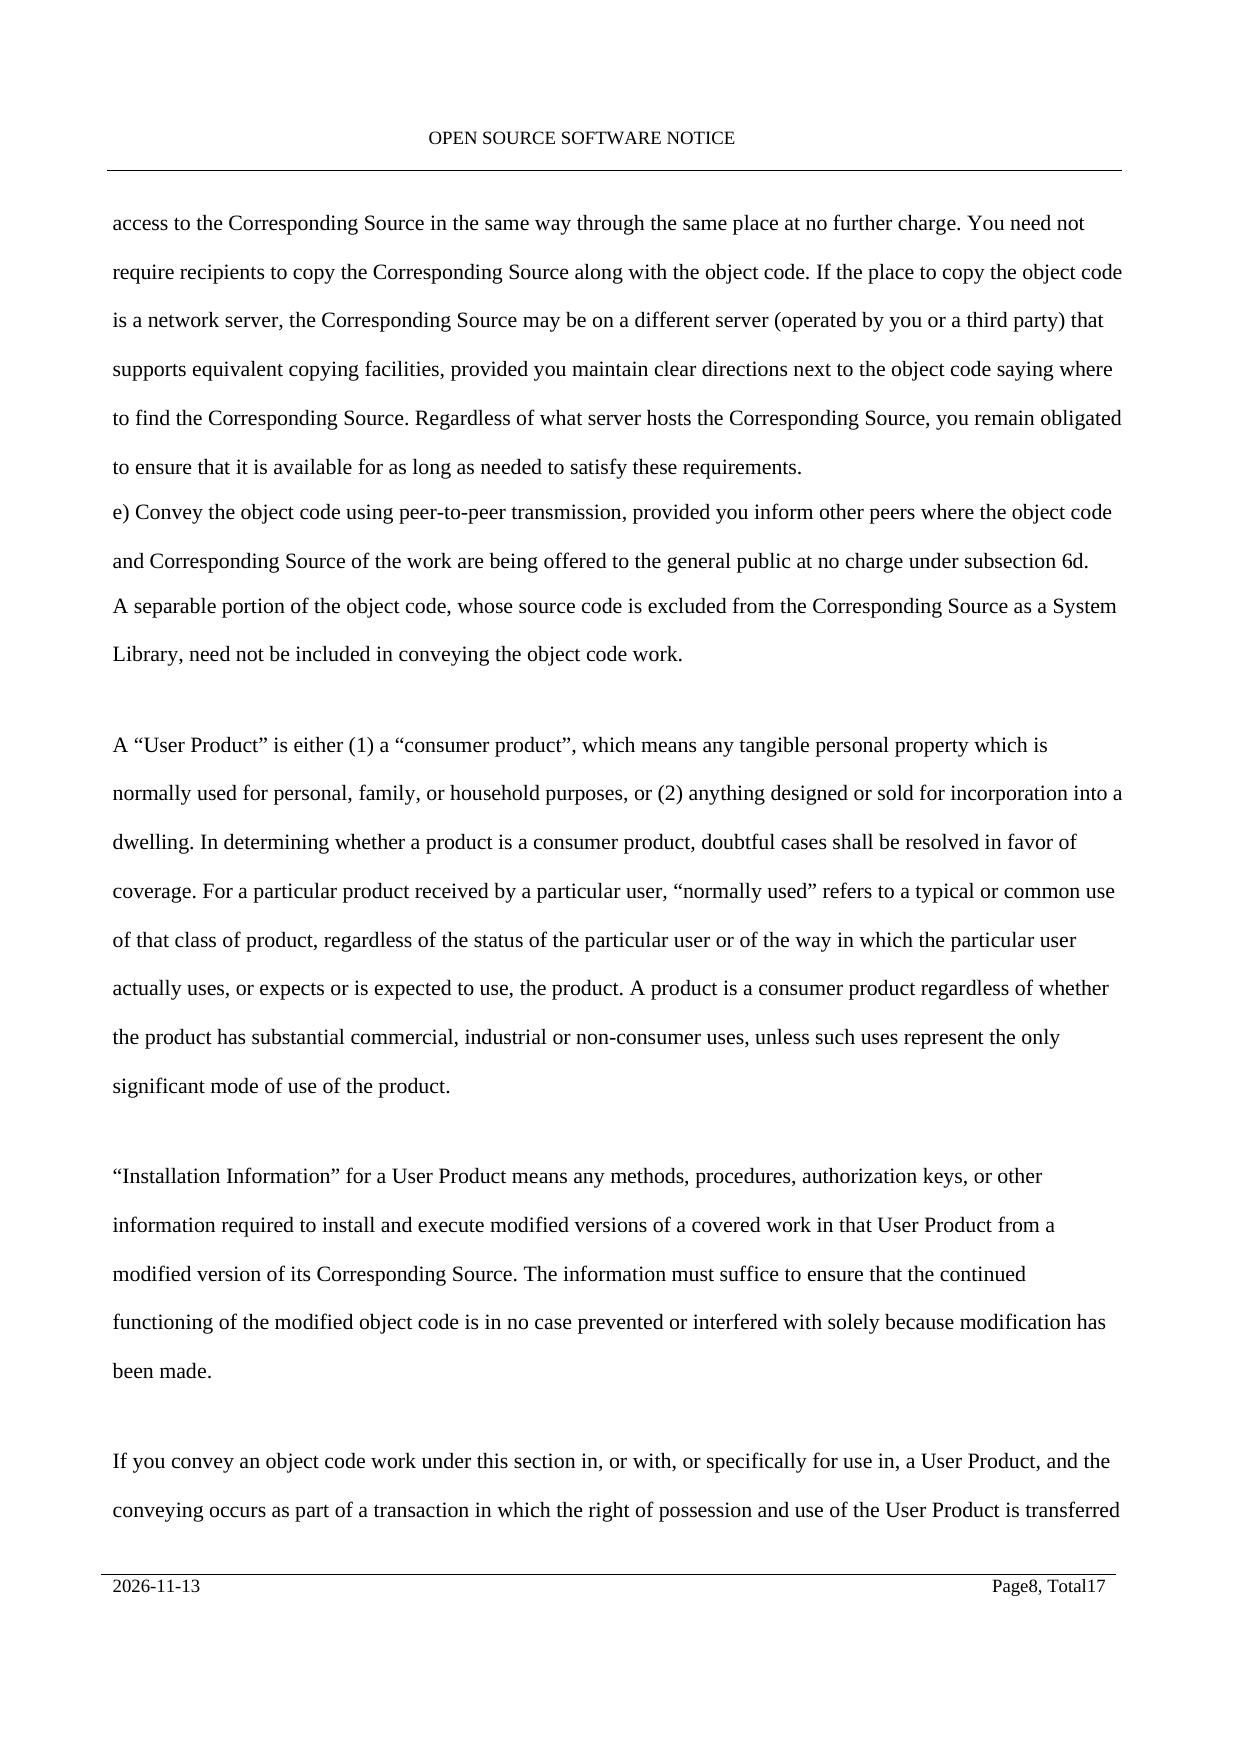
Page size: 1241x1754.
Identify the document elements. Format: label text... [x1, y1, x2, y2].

text A separable portion of the object code, whose source code is excluded from the Corresponding Source as a System Library, need not be included in conveying the object code work. [112, 589, 1128, 670]
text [112, 1445, 1128, 1526]
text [112, 206, 1128, 483]
text “Installation Information” for a User Product means any methods, procedures, authorization keys, or other information required to install and execute modified versions of a covered work in that User Product from a modified version of its Corresponding Source. The information must suffice to ensure that the continued functioning of the modified object code is in no case prevented or interfered with solely because modification has been made. [112, 1159, 1128, 1387]
text e) Convey the object code using peer-to-peer transmission, provided you inform other peers where the object code and Corresponding Source of the work are being offered to the general public at no charge under subsection 6d. [112, 495, 1128, 576]
text A “User Product” is either (1) a “consumer product”, which means any tangible personal property which is normally used for personal, family, or household purposes, or (2) anything designed or sold for incorporation into a dwelling. In determining whether a product is a consumer product, doubtful cases shall be resolved in favor of coverage. For a particular product received by a particular user, “normally used” refers to a typical or common use of that class of product, regardless of the status of the particular user or of the way in which the particular user actually uses, or expects or is expected to use, the product. A product is a consumer product regardless of whether the product has substantial commercial, industrial or non-consumer uses, unless such uses represent the only significant mode of use of the product. [112, 728, 1128, 1102]
